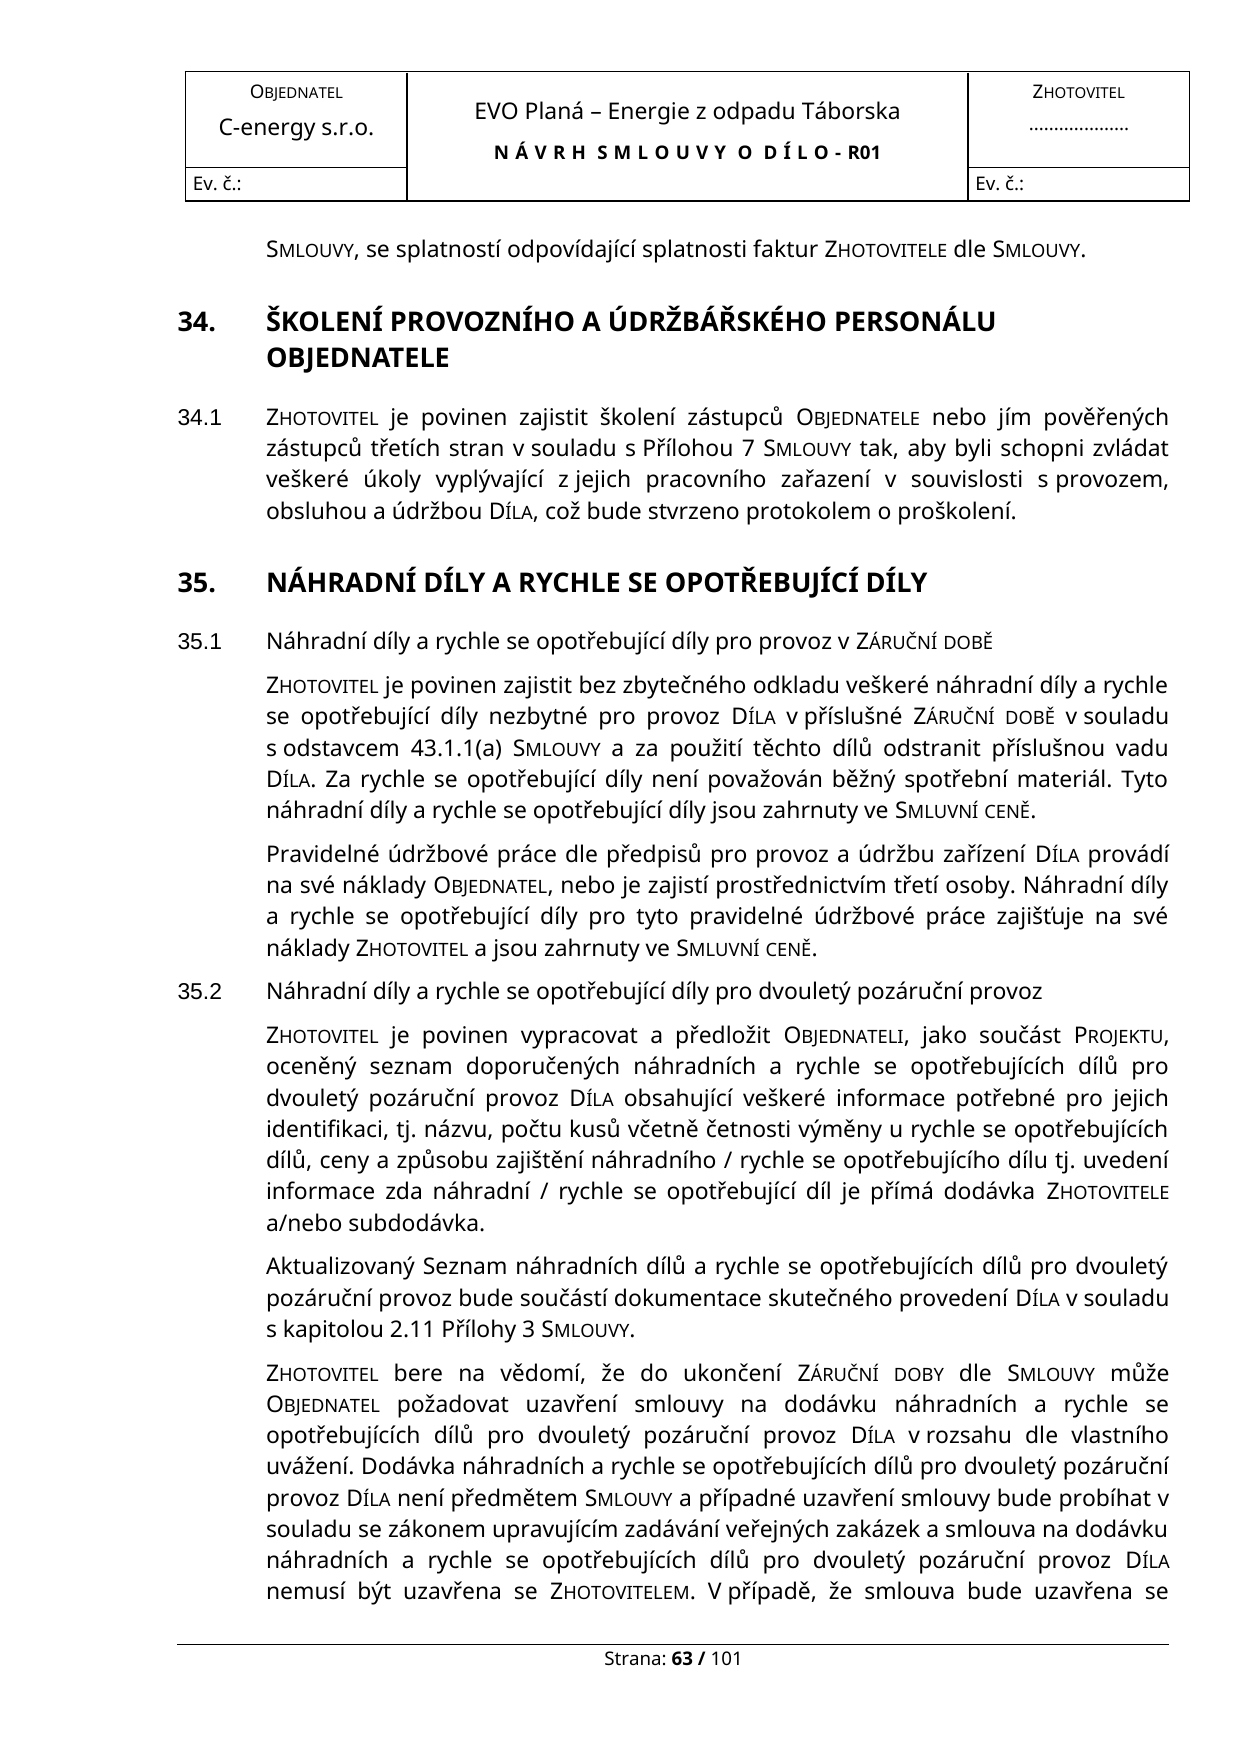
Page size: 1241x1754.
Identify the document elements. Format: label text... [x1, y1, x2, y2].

text Zhotovitel je povinen zajistit bez zbytečného odkladu veškeré náhradní díly a rychle se opotřebující díly nezbytné pro provoz Díla v příslušné Záruční době v souladu s odstavcem 43.1.1(a) Smlouvy a za použití těchto dílů odstranit příslušnou vadu Díla. Za rychle se opotřebující díly není považován běžný spotřební materiál. Tyto náhradní díly a rychle se opotřebující díly jsou zahrnuty ve Smluvní ceně. [266, 669, 1169, 825]
text Zhotovitel je povinen vypracovat a předložit Objednateli, jako součást Projektu, oceněný seznam doporučených náhradních a rychle se opotřebujících dílů pro dvouletý pozáruční provoz Díla obsahující veškeré informace potřebné pro jejich identifikaci, tj. názvu, počtu kusů včetně četnosti výměny u rychle se opotřebujících dílů, ceny a způsobu zajištění náhradního / rychle se opotřebujícího dílu tj. uvedení informace zda náhradní / rychle se opotřebující díl je přímá dodávka Zhotovitele a/nebo subdodávka. [266, 1019, 1169, 1238]
text Pravidelné údržbové práce dle předpisů pro provoz a údržbu zařízení Díla provádí na své náklady Objednatel, nebo je zajistí prostřednictvím třetí osoby. Náhradní díly a rychle se opotřebující díly pro tyto pravidelné údržbové práce zajišťuje na své náklady Zhotovitel a jsou zahrnuty ve Smluvní ceně. [266, 838, 1169, 963]
subtitle školení provozního a údržbářského personálu objednatele [177, 302, 1169, 376]
text Aktualizovaný Seznam náhradních dílů a rychle se opotřebujících dílů pro dvouletý pozáruční provoz bude součástí dokumentace skutečného provedení Díla v souladu s kapitolou 2.11 Přílohy 3 Smlouvy. [266, 1250, 1169, 1344]
text Náhradní díly a rychle se opotřebující díly pro dvouletý pozáruční provoz [177, 975, 1169, 1006]
text Zhotovitel je povinen zajistit školení zástupců Objednatele nebo jím pověřených zástupců třetích stran v souladu s Přílohou 7 Smlouvy tak, aby byli schopni zvládat veškeré úkoly vyplývající z jejich pracovního zařazení v souvislosti s provozem, obsluhou a údržbou Díla, což bude stvrzeno protokolem o proškolení. [177, 401, 1169, 526]
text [266, 1356, 1169, 1606]
subtitle náhradní díly a rychle se opotřebující díly [177, 563, 1169, 600]
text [177, 233, 1169, 264]
text Náhradní díly a rychle se opotřebující díly pro provoz v Záruční době [177, 625, 1169, 656]
